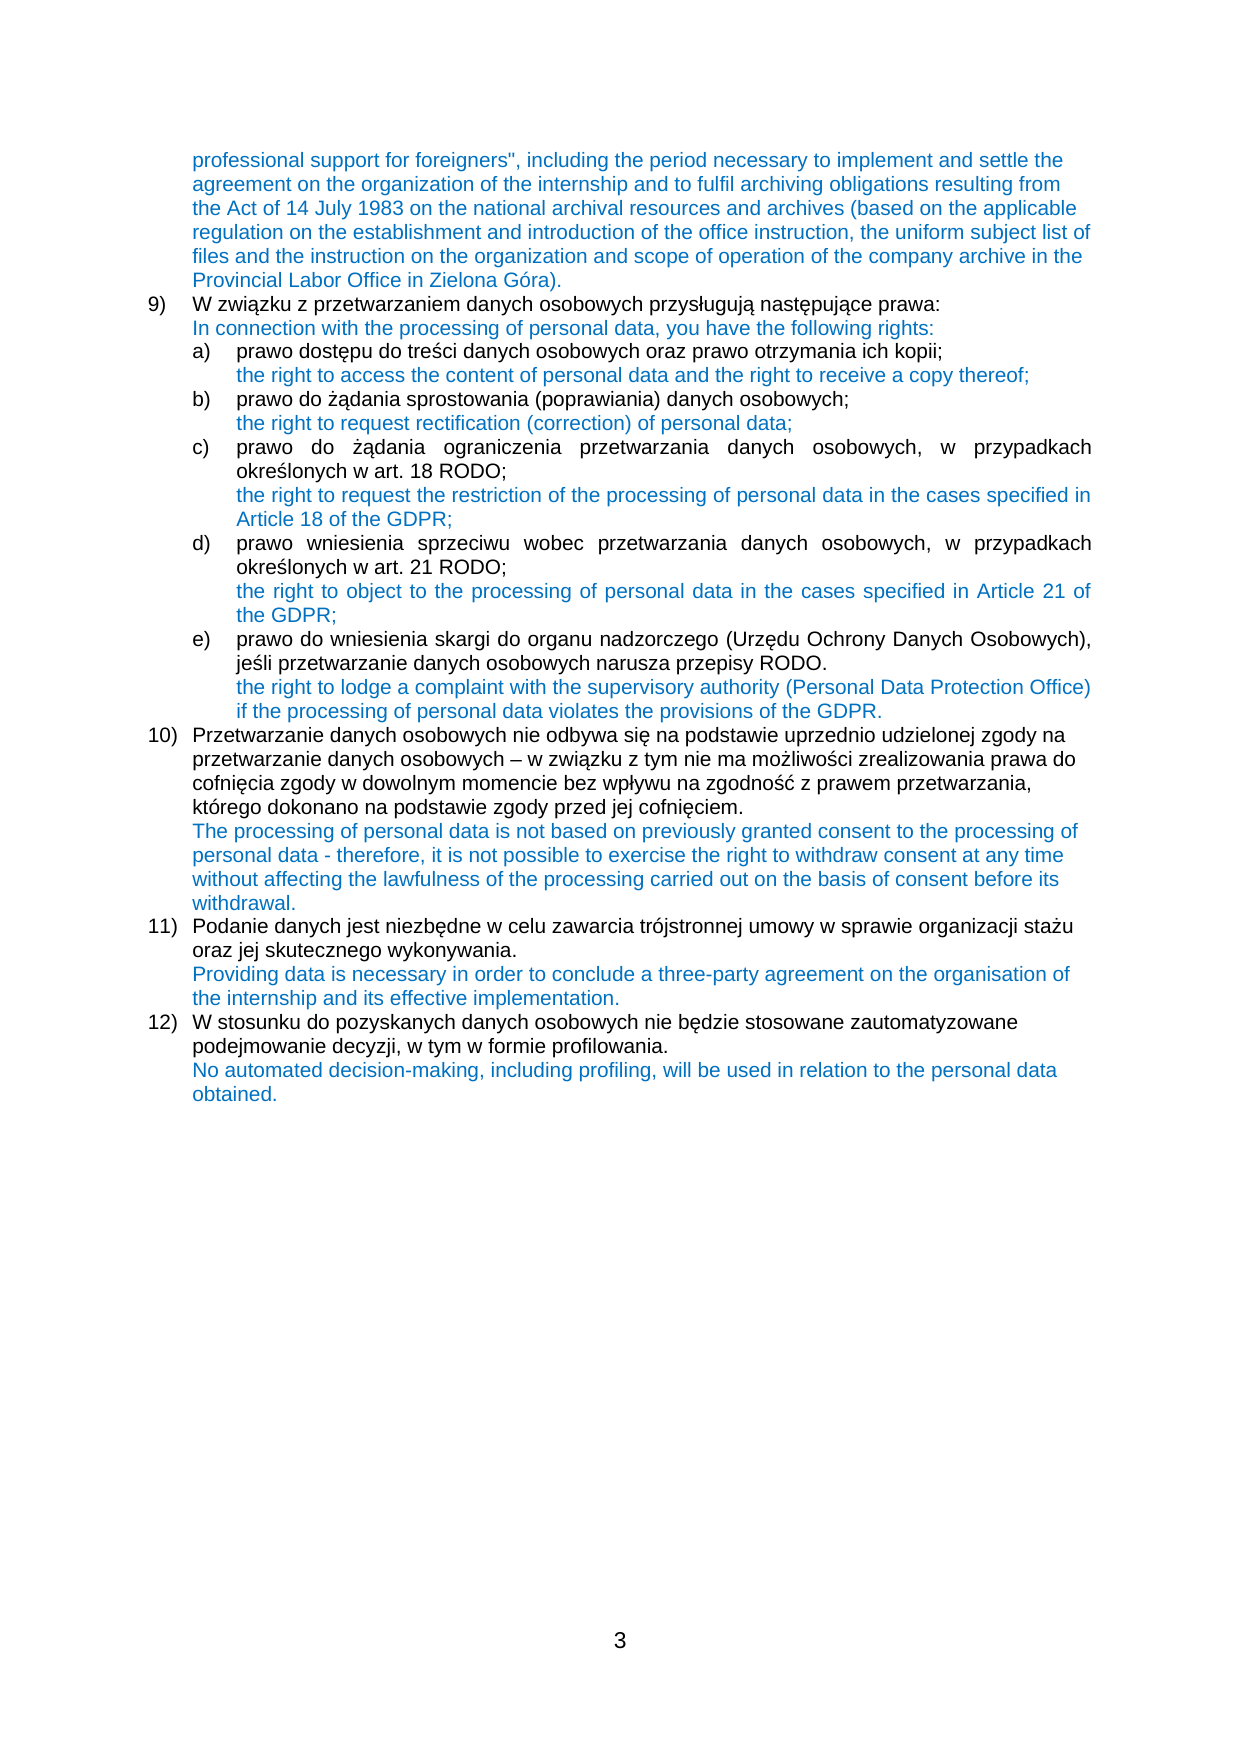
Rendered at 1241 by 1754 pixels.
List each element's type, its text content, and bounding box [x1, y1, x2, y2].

list Providing data is necessary in order to conclude a three-party agreement on the organisation of the internship and its effective implementation. [192, 962, 1093, 1010]
list Przetwarzanie danych osobowych nie odbywa się na podstawie uprzednio udzielonej zgody na przetwarzanie danych osobowych – w związku z tym nie ma możliwości zrealizowania prawa do cofnięcia zgody w dowolnym momencie bez wpływu na zgodność z prawem przetwarzania, którego dokonano na podstawie zgody przed jej cofnięciem. [148, 723, 1093, 818]
list the right to lodge a complaint with the supervisory authority (Personal Data Protection Office) if the processing of personal data violates the provisions of the GDPR. [236, 675, 1093, 723]
text In connection with the processing of personal data, you have the following rights: [192, 315, 1093, 339]
list W związku z przetwarzaniem danych osobowych przysługują następujące prawa: [148, 291, 1093, 315]
list the right to object to the processing of personal data in the cases specified in Article 21 of the GDPR; [236, 579, 1093, 627]
list the right to access the content of personal data and the right to receive a copy thereof; [236, 363, 1093, 387]
list prawo do wniesienia skargi do organu nadzorczego (Urzędu Ochrony Danych Osobowych), jeśli przetwarzanie danych osobowych narusza przepisy RODO. [192, 627, 1093, 675]
list prawo wniesienia sprzeciwu wobec przetwarzania danych osobowych, w przypadkach określonych w art. 21 RODO; [192, 531, 1093, 579]
list the right to request the restriction of the processing of personal data in the cases specified in Article 18 of the GDPR; [236, 483, 1093, 531]
text No automated decision-making, including profiling, will be used in relation to the personal data obtained. [192, 1058, 1093, 1106]
list The processing of personal data is not based on previously granted consent to the processing of personal data - therefore, it is not possible to exercise the right to withdraw consent at any time without affecting the lawfulness of the processing carried out on the basis of consent before its withdrawal. [192, 818, 1093, 914]
list prawo dostępu do treści danych osobowych oraz prawo otrzymania ich kopii; [192, 339, 1093, 363]
list W stosunku do pozyskanych danych osobowych nie będzie stosowane zautomatyzowane podejmowanie decyzji, w tym w formie profilowania. [148, 1010, 1093, 1058]
list the right to request rectification (correction) of personal data; [236, 411, 1093, 435]
list prawo do żądania ograniczenia przetwarzania danych osobowych, w przypadkach określonych w art. 18 RODO; [192, 435, 1093, 483]
list Podanie danych jest niezbędne w celu zawarcia trójstronnej umowy w sprawie organizacji stażu oraz jej skutecznego wykonywania. [148, 914, 1093, 962]
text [192, 148, 1093, 291]
list prawo do żądania sprostowania (poprawiania) danych osobowych; [192, 387, 1093, 411]
